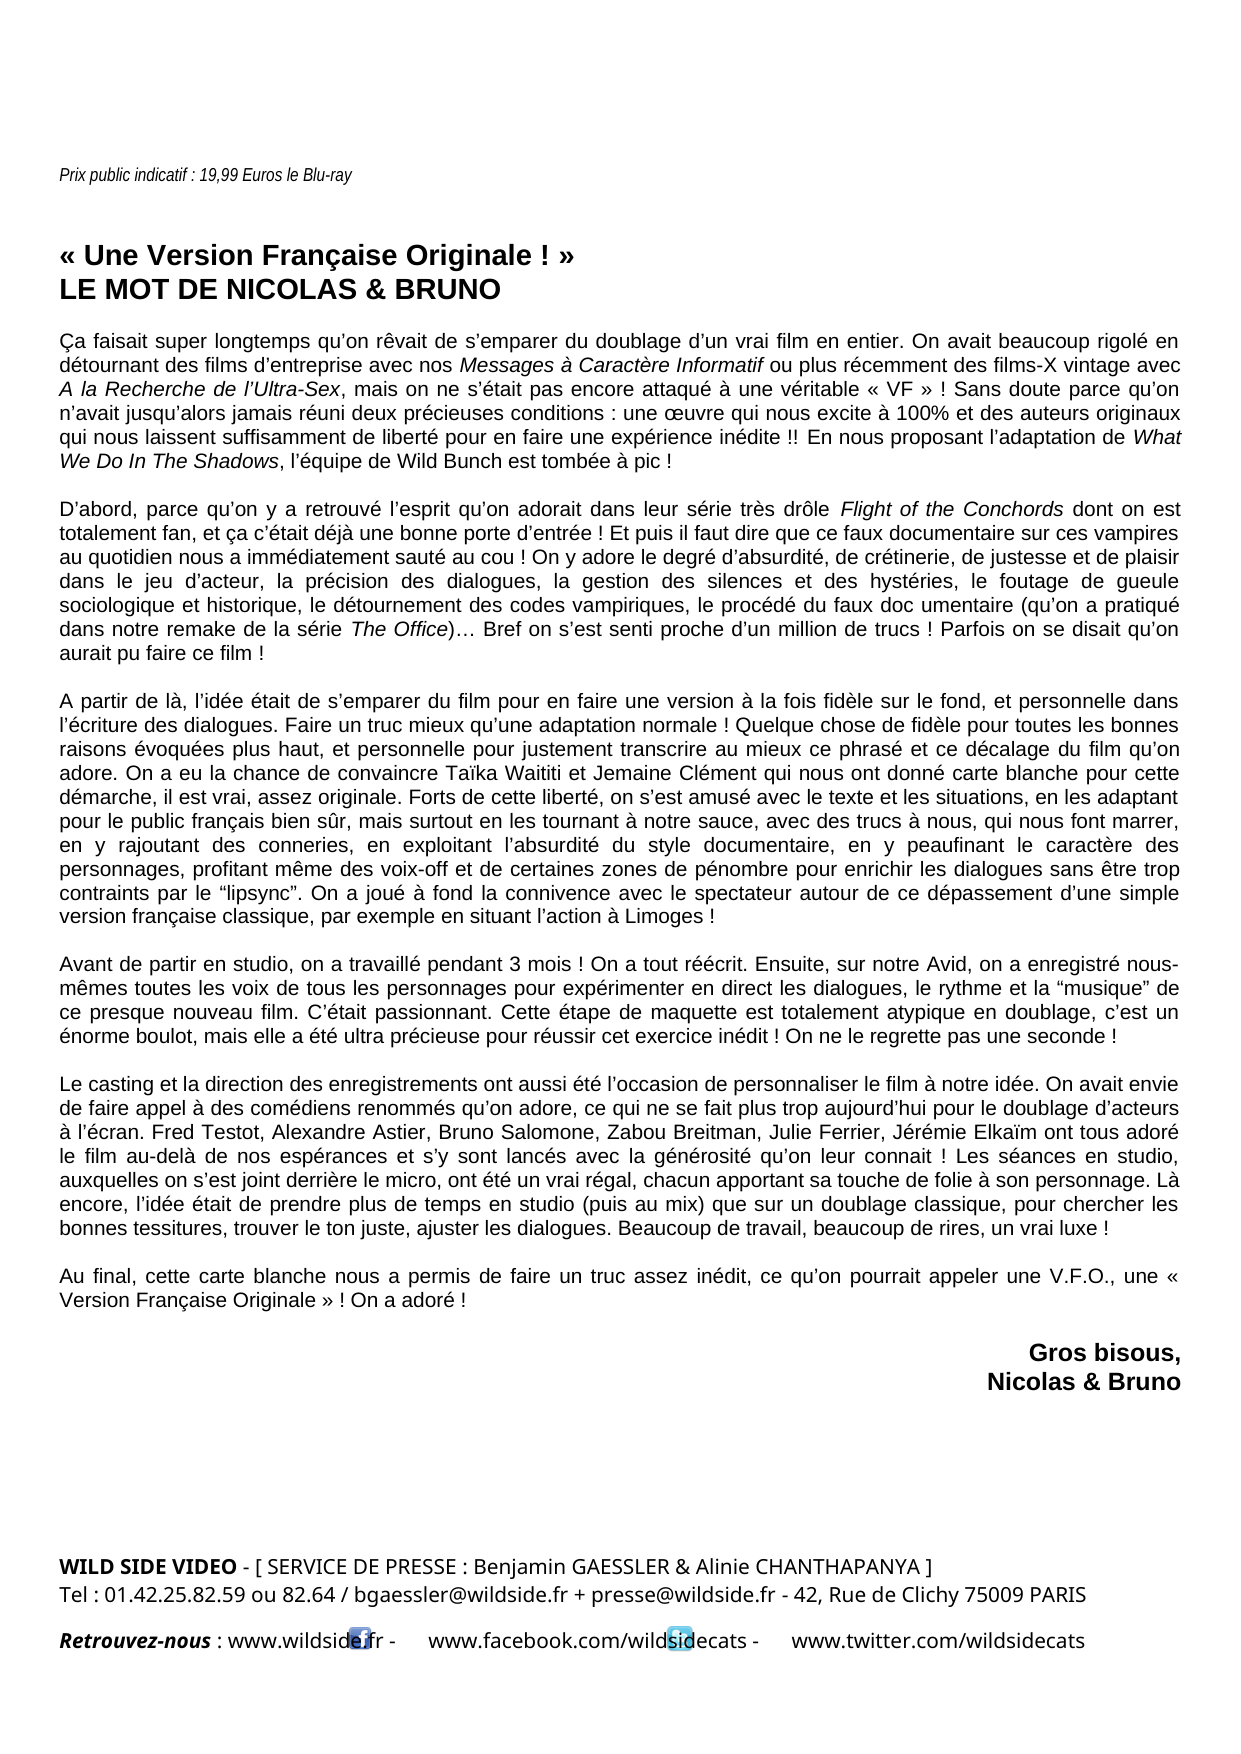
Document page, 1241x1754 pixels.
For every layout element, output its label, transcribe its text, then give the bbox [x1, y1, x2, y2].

text Gros bisous, [59, 1338, 1181, 1367]
text Prix public indicatif : 19,99 Euros le Blu-ray [59, 164, 428, 186]
picture [348, 1627, 372, 1651]
text « Une Version Française Originale ! » [59, 238, 1181, 272]
picture [666, 1626, 693, 1652]
text Au final, cette carte blanche nous a permis de faire un truc assez inédit, ce qu’on pourrait appeler une V.F.O., une « Version Française Originale » ! On a adoré ! [59, 1264, 1181, 1312]
text D’abord, parce qu’on y a retrouvé l’esprit qu’on adorait dans leur série très drôle Flight of the Conchords dont on est totalement fan, et ça c’était déjà une bonne porte d’entrée ! Et puis il faut dire que ce faux documentaire sur ces vampires au quotidien nous a immédiatement sauté au cou ! On y adore le degré d’absurdité, de crétinerie, de justesse et de plaisir dans le jeu d’acteur, la précision des dialogues, la gestion des silences et des hystéries, le foutage de gueule sociologique et historique, le détournement des codes vampiriques, le procédé du faux doc umentaire (qu’on a pratiqué dans notre remake de la série The Office)… Bref on s’est senti proche d’un million de trucs ! Parfois on se disait qu’on aurait pu faire ce film ! [59, 497, 1181, 665]
text Nicolas & Bruno [59, 1367, 1181, 1395]
text LE MOT DE NICOLAS & BRUNO [59, 272, 1181, 305]
text Ça faisait super longtemps qu’on rêvait de s’emparer du doublage d’un vrai film en entier. On avait beaucoup rigolé en détournant des films d’entreprise avec nos Messages à Caractère Informatif ou plus récemment des films-X vintage avec A la Recherche de l’Ultra-Sex, mais on ne s’était pas encore attaqué à une véritable « VF » ! Sans doute parce qu’on n’avait jusqu’alors jamais réuni deux précieuses conditions : une œuvre qui nous excite à 100% et des auteurs originaux qui nous laissent suffisamment de liberté pour en faire une expérience inédite !! En nous proposant l’adaptation de What We Do In The Shadows, l’équipe de Wild Bunch est tombée à pic ! [59, 329, 1181, 473]
text Le casting et la direction des enregistrements ont aussi été l’occasion de personnaliser le film à notre idée. On avait envie de faire appel à des comédiens renommés qu’on adore, ce qui ne se fait plus trop aujourd’hui pour le doublage d’acteurs à l’écran. Fred Testot, Alexandre Astier, Bruno Salomone, Zabou Breitman, Julie Ferrier, Jérémie Elkaïm ont tous adoré le film au-delà de nos espérances et s’y sont lancés avec la générosité qu’on leur connait ! Les séances en studio, auxquelles on s’est joint derrière le micro, ont été un vrai régal, chacun apportant sa touche de folie à son personnage. Là encore, l’idée était de prendre plus de temps en studio (puis au mix) que sur un doublage classique, pour chercher les bonnes tessitures, trouver le ton juste, ajuster les dialogues. Beaucoup de travail, beaucoup de rires, un vrai luxe ! [59, 1072, 1181, 1240]
text A partir de là, l’idée était de s’emparer du film pour en faire une version à la fois fidèle sur le fond, et personnelle dans l’écriture des dialogues. Faire un truc mieux qu’une adaptation normale ! Quelque chose de fidèle pour toutes les bonnes raisons évoquées plus haut, et personnelle pour justement transcrire au mieux ce phrasé et ce décalage du film qu’on adore. On a eu la chance de convaincre Taïka Waititi et Jemaine Clément qui nous ont donné carte blanche pour cette démarche, il est vrai, assez originale. Forts de cette liberté, on s’est amusé avec le texte et les situations, en les adaptant pour le public français bien sûr, mais surtout en les tournant à notre sauce, avec des trucs à nous, qui nous font marrer, en y rajoutant des conneries, en exploitant l’absurdité du style documentaire, en y peaufinant le caractère des personnages, profitant même des voix-off et de certaines zones de pénombre pour enrichir les dialogues sans être trop contraints par le “lipsync”. On a joué à fond la connivence avec le spectateur autour de ce dépassement d’une simple version française classique, par exemple en situant l’action à Limoges ! [59, 689, 1181, 928]
text Avant de partir en studio, on a travaillé pendant 3 mois ! On a tout réécrit. Ensuite, sur notre Avid, on a enregistré nous-mêmes toutes les voix de tous les personnages pour expérimenter en direct les dialogues, le rythme et la “musique” de ce presque nouveau film. C’était passionnant. Cette étape de maquette est totalement atypique en doublage, c’est un énorme boulot, mais elle a été ultra précieuse pour réussir cet exercice inédit ! On ne le regrette pas une seconde ! [59, 952, 1181, 1048]
